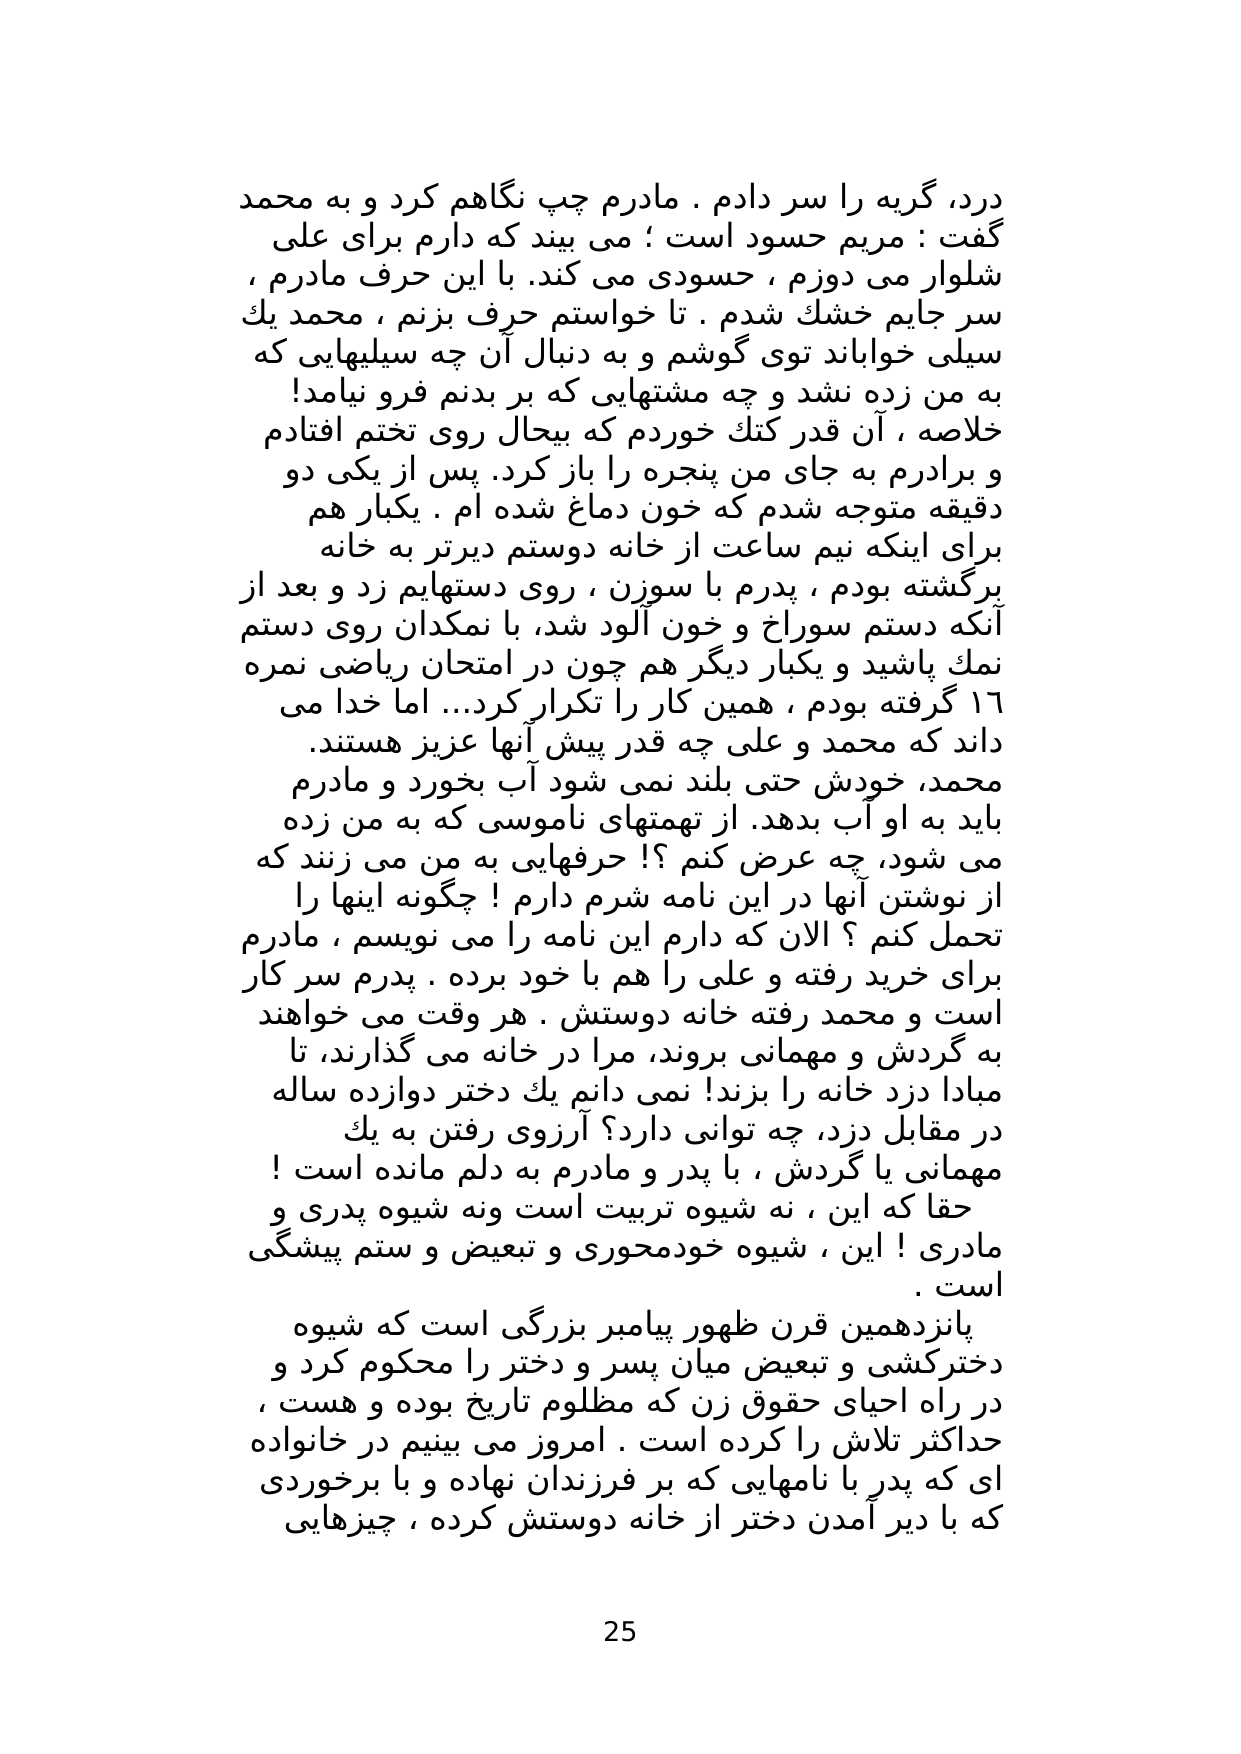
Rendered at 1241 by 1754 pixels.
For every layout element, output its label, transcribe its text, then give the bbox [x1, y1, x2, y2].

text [236, 1304, 1004, 1537]
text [236, 177, 1004, 1187]
text حقا كه اين ، نه شيوه تربيت است ونه شيوه پدرى و مادرى ! اين ، شيوه خودمحورى و تبعيض و ستم پيشگى است . [236, 1187, 1004, 1304]
